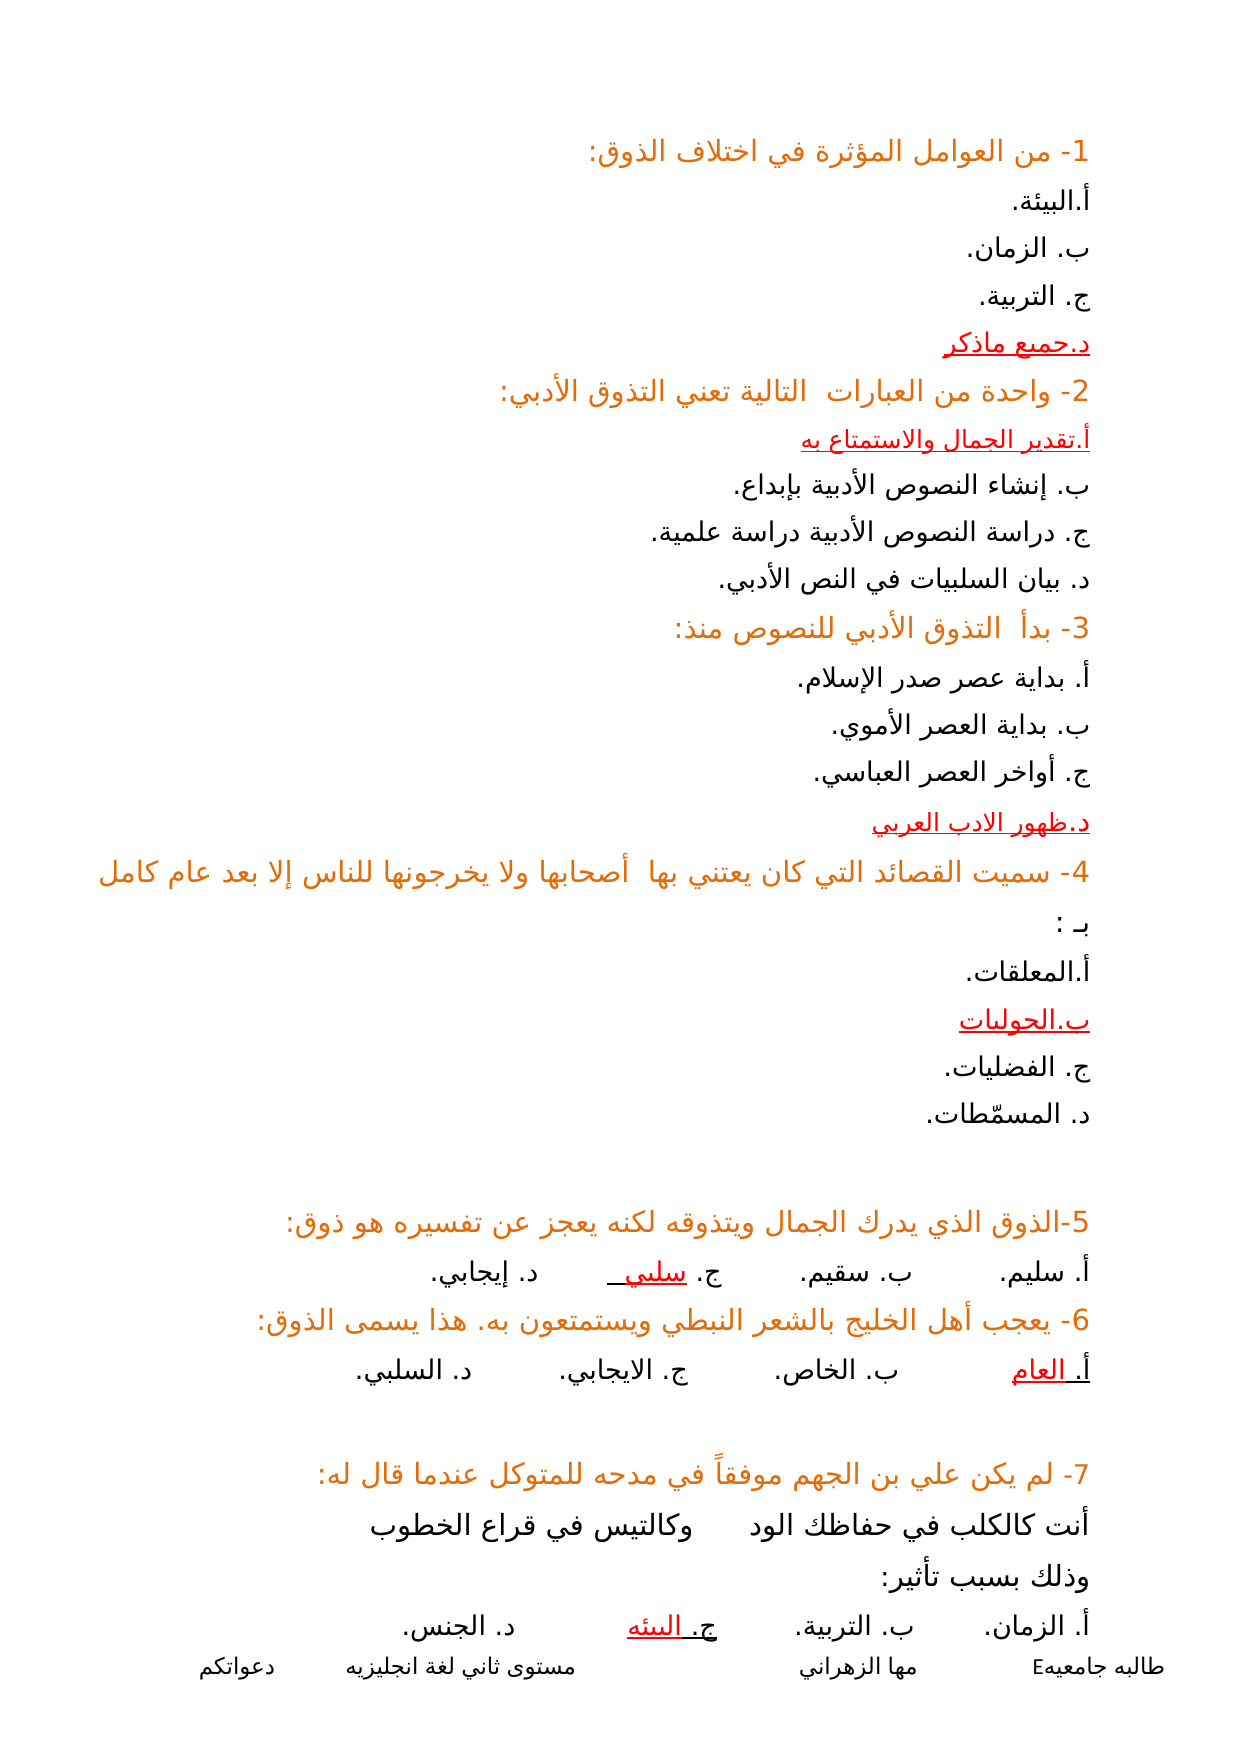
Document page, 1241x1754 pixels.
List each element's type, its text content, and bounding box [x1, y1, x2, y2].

list أ.تقدير الجمال والاستمتاع به [75, 426, 1090, 455]
list د. بيان السلبيات في النص الأدبي. [75, 564, 1090, 595]
list 5-الذوق الذي يدرك الجمال ويتذوقه لكنه يعجز عن تفسيره هو ذوق: [75, 1205, 1090, 1239]
list أ. العام ب. الخاص. ج. الايجابي. د. السلبي. [75, 1354, 1090, 1386]
list أنت كالكلب في حفاظك الود وكالتيس في قراع الخطوب [75, 1508, 1090, 1542]
list ج. أواخر العصر العباسي. [75, 757, 1090, 788]
list أ.البيئة. [75, 185, 1090, 217]
list د.جميع ماذكر [75, 327, 1090, 359]
list 1- من العوامل المؤثرة في اختلاف الذوق: [75, 134, 1090, 168]
list ج. الفضليات. [75, 1051, 1090, 1083]
list 4- سميت القصائد التي كان يعتني بها أصحابها ولا يخرجونها للناس إلا بعد عام كامل بـ : [75, 855, 1090, 940]
list د. المسمّطات. [75, 1099, 1090, 1130]
list ب.الحوليات [75, 1004, 1090, 1036]
list ب. إنشاء النصوص الأدبية بإبداع. [75, 469, 1090, 501]
list أ. بداية عصر صدر الإسلام. [75, 662, 1090, 694]
list أ. سليم. ب. سقيم. ج. سلبي د. إيجابي. [75, 1256, 1090, 1288]
list أ. الزمان. ب. التربية. ج. البيئه د. الجنس. [75, 1610, 1090, 1642]
list 2- واحدة من العبارات التالية تعني التذوق الأدبي: [75, 374, 1090, 408]
list ب. بداية العصر الأموي. [75, 709, 1090, 741]
list 3- بدأ التذوق الأدبي للنصوص منذ: [75, 611, 1090, 645]
list د.ظهور الادب العربي [75, 804, 1090, 838]
list 6- يعجب أهل الخليج بالشعر النبطي ويستمتعون به. هذا يسمى الذوق: [75, 1304, 1090, 1338]
list ج. التربية. [75, 280, 1090, 312]
list وذلك بسبب تأثير: [75, 1559, 1090, 1593]
list ب. الزمان. [75, 233, 1090, 264]
list أ.المعلقات. [75, 957, 1090, 988]
list 7- لم يكن علي بن الجهم موفقاً في مدحه للمتوكل عندما قال له: [75, 1457, 1090, 1491]
list ج. دراسة النصوص الأدبية دراسة علمية. [75, 517, 1090, 548]
